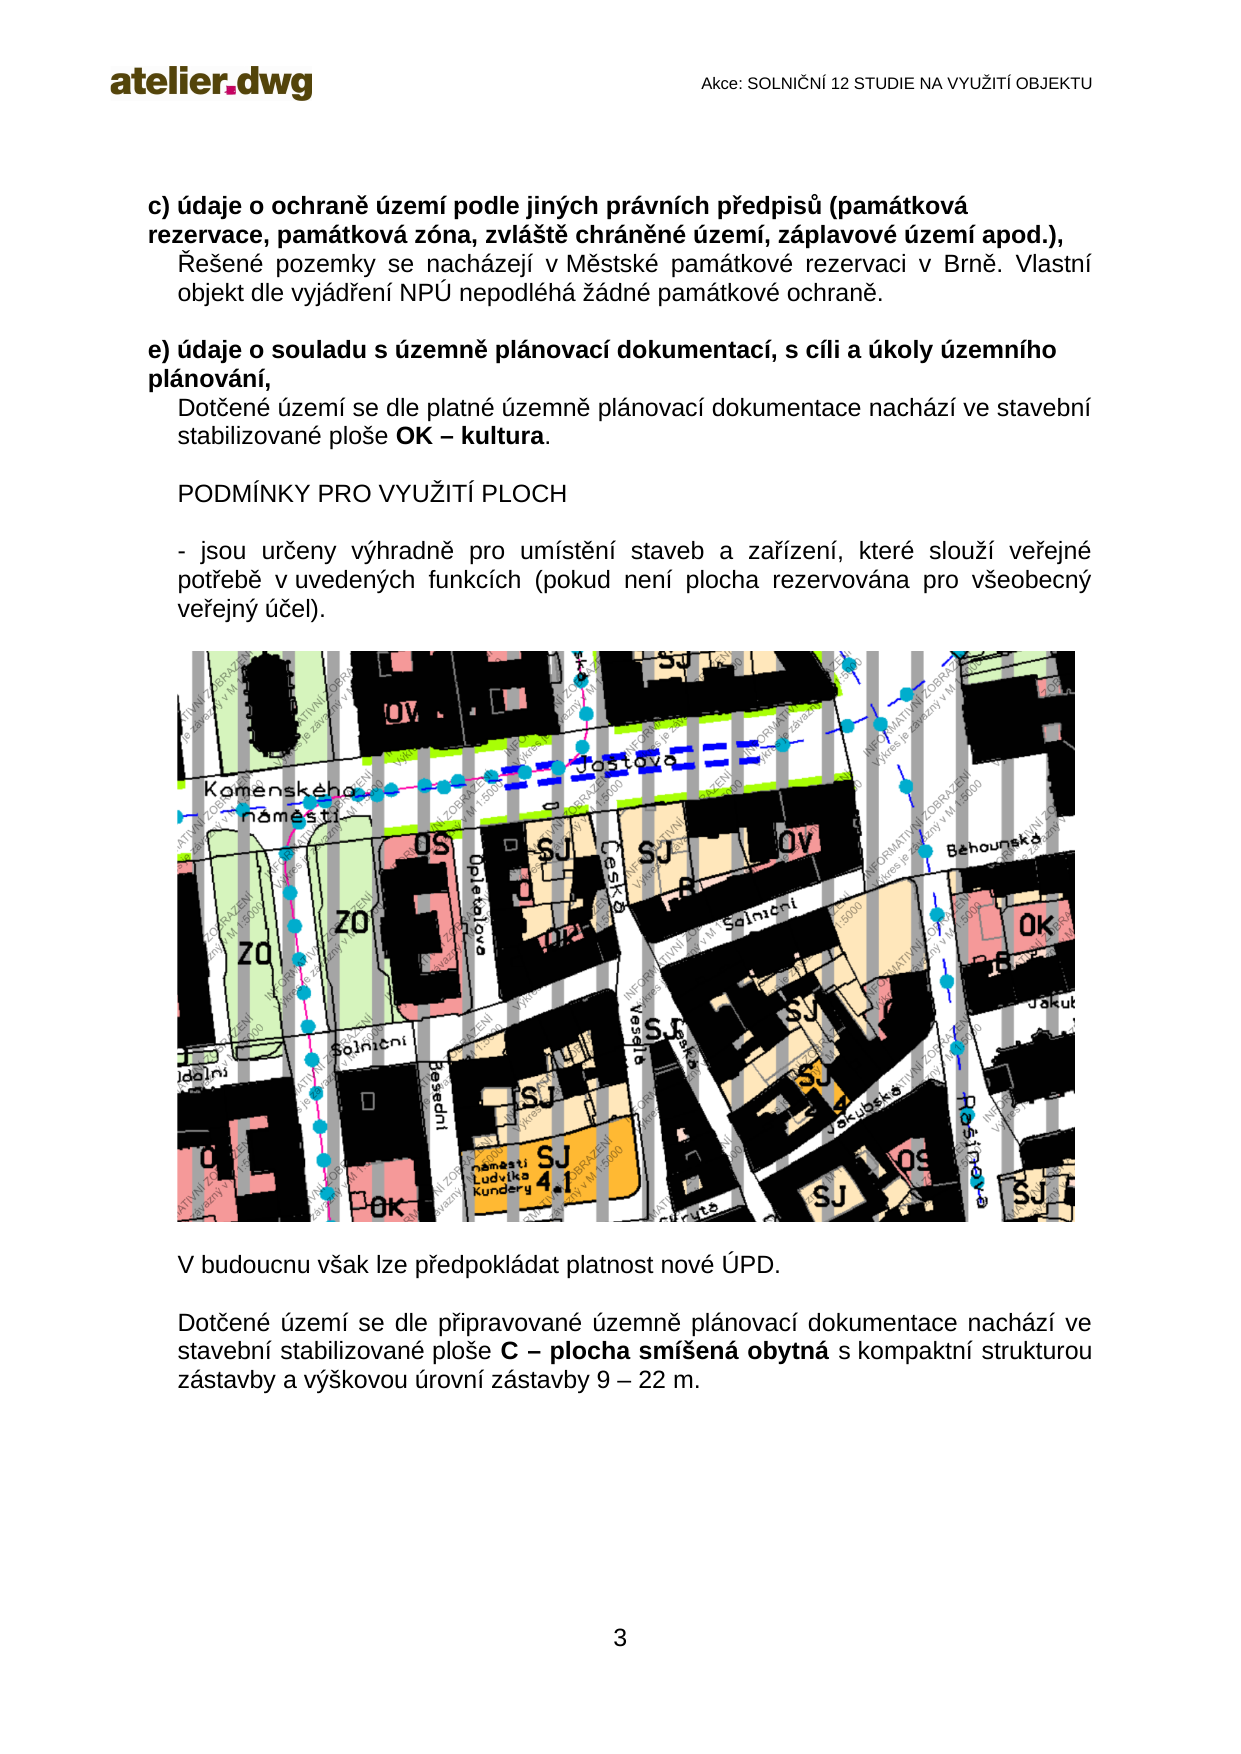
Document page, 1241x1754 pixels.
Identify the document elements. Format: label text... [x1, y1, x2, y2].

text Dotčené území se dle připravované územně plánovací dokumentace nachází ve stavební stabilizované ploše C – plocha smíšená obytná s kompaktní strukturou zástavby a výškovou úrovní zástavby 9 – 22 m. [177, 1308, 1093, 1394]
text V budoucnu však lze předpokládat platnost nové ÚPD. [177, 1250, 1093, 1279]
picture [177, 651, 1075, 1222]
text PODMÍNKY PRO VYUŽITÍ PLOCH [177, 479, 1093, 507]
text e) údaje o souladu s územně plánovací dokumentací, s cíli a úkoly územního plánování, [148, 335, 1093, 392]
text Dotčené území se dle platné územně plánovací dokumentace nachází ve stavební stabilizované ploše OK – kultura. [177, 392, 1093, 450]
text c) údaje o ochraně území podle jiných právních předpisů (památková rezervace, památková zóna, zvláště chráněné území, záplavové území apod.), [148, 191, 1093, 249]
text - jsou určeny výhradně pro umístění staveb a zařízení, které slouží veřejné potřebě v uvedených funkcích (pokud není plocha rezervována pro všeobecný veřejný účel). [177, 536, 1093, 622]
picture [110, 66, 312, 101]
text Řešené pozemky se nacházejí v Městské památkové rezervaci v Brně. Vlastní objekt dle vyjádření NPÚ nepodléhá žádné památkové ochraně. [177, 249, 1093, 306]
